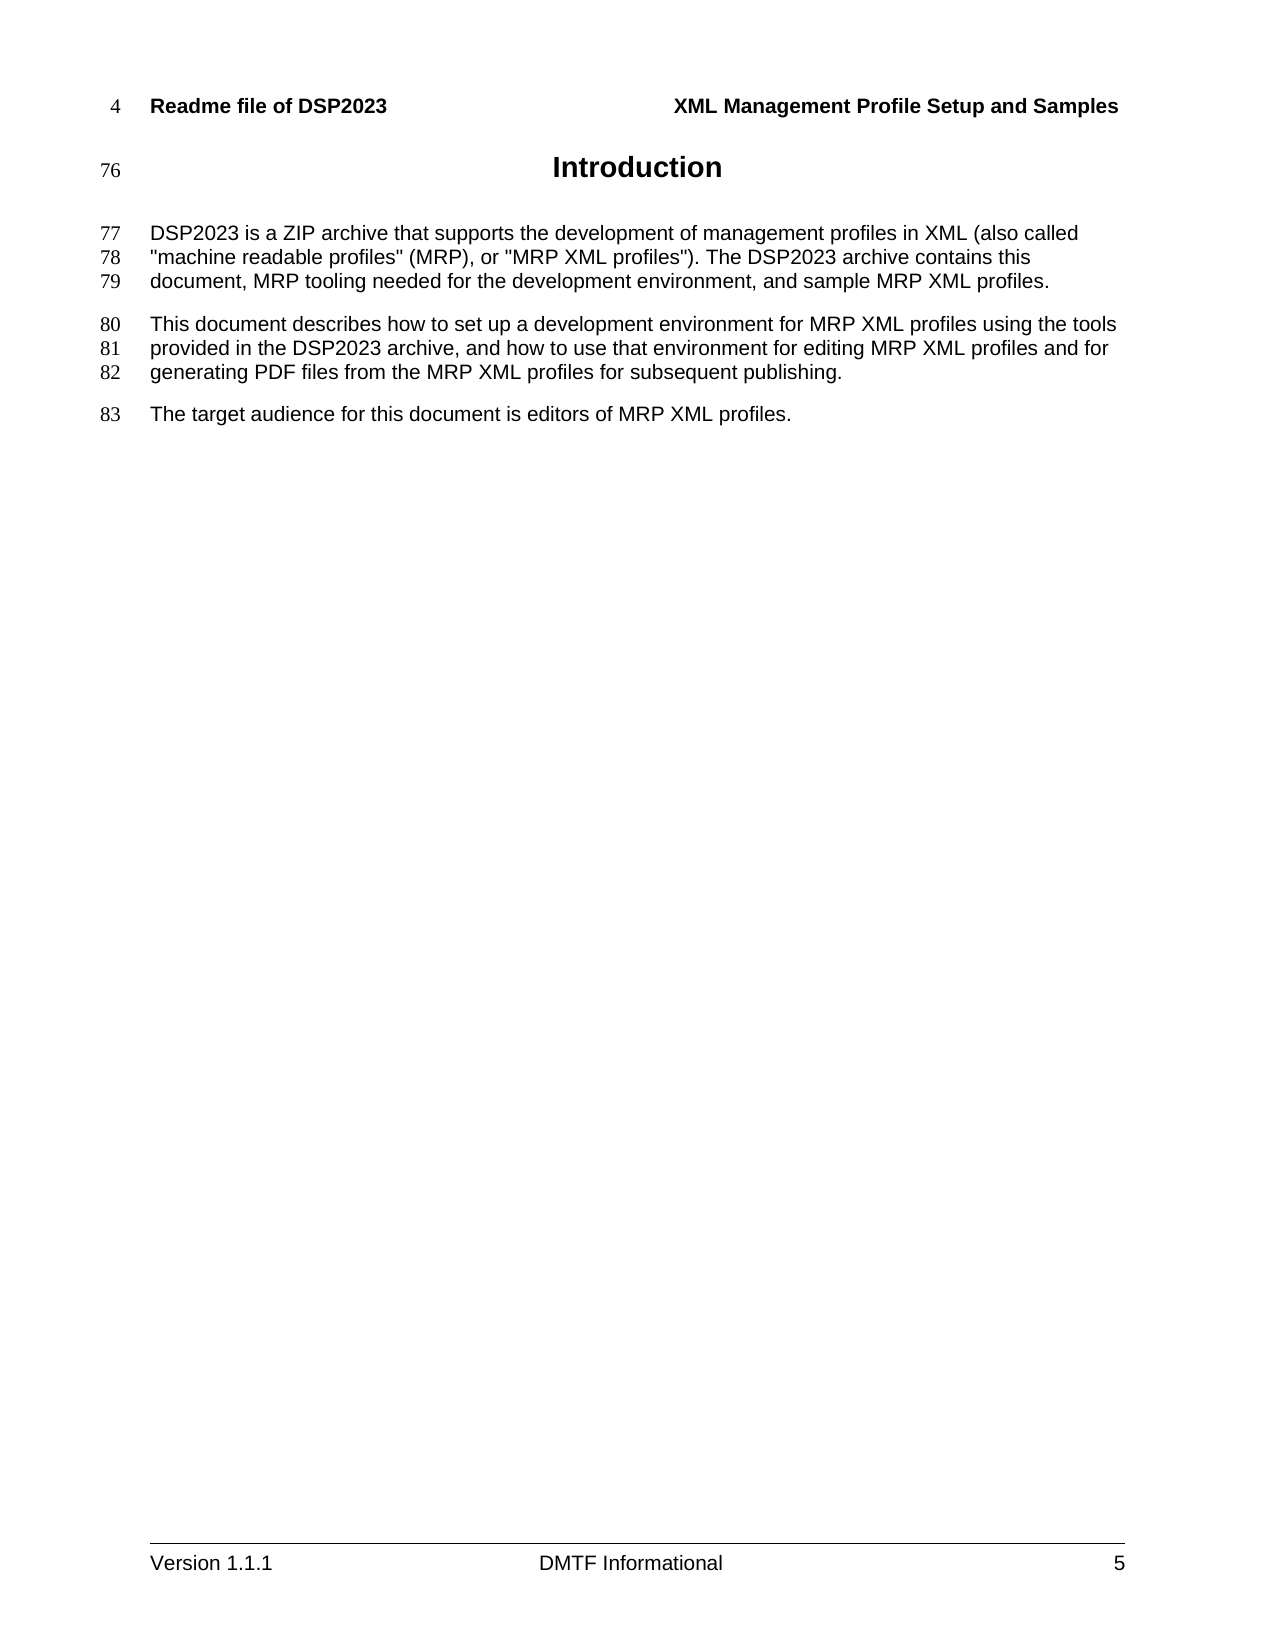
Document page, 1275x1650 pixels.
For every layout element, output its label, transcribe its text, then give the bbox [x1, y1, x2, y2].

text This document describes how to set up a development environment for MRP XML profiles using the tools provided in the DSP2023 archive, and how to use that environment for editing MRP XML profiles and for generating PDF files from the MRP XML profiles for subsequent publishing. [150, 312, 1125, 383]
text DSP2023 is a ZIP archive that supports the development of management profiles in XML (also called "machine readable profiles" (MRP), or "MRP XML profiles"). The DSP2023 archive contains this document, MRP tooling needed for the development environment, and sample MRP XML profiles. [150, 221, 1125, 293]
subtitle Introduction [150, 150, 1125, 183]
text The target audience for this document is editors of MRP XML profiles. [150, 402, 1125, 426]
